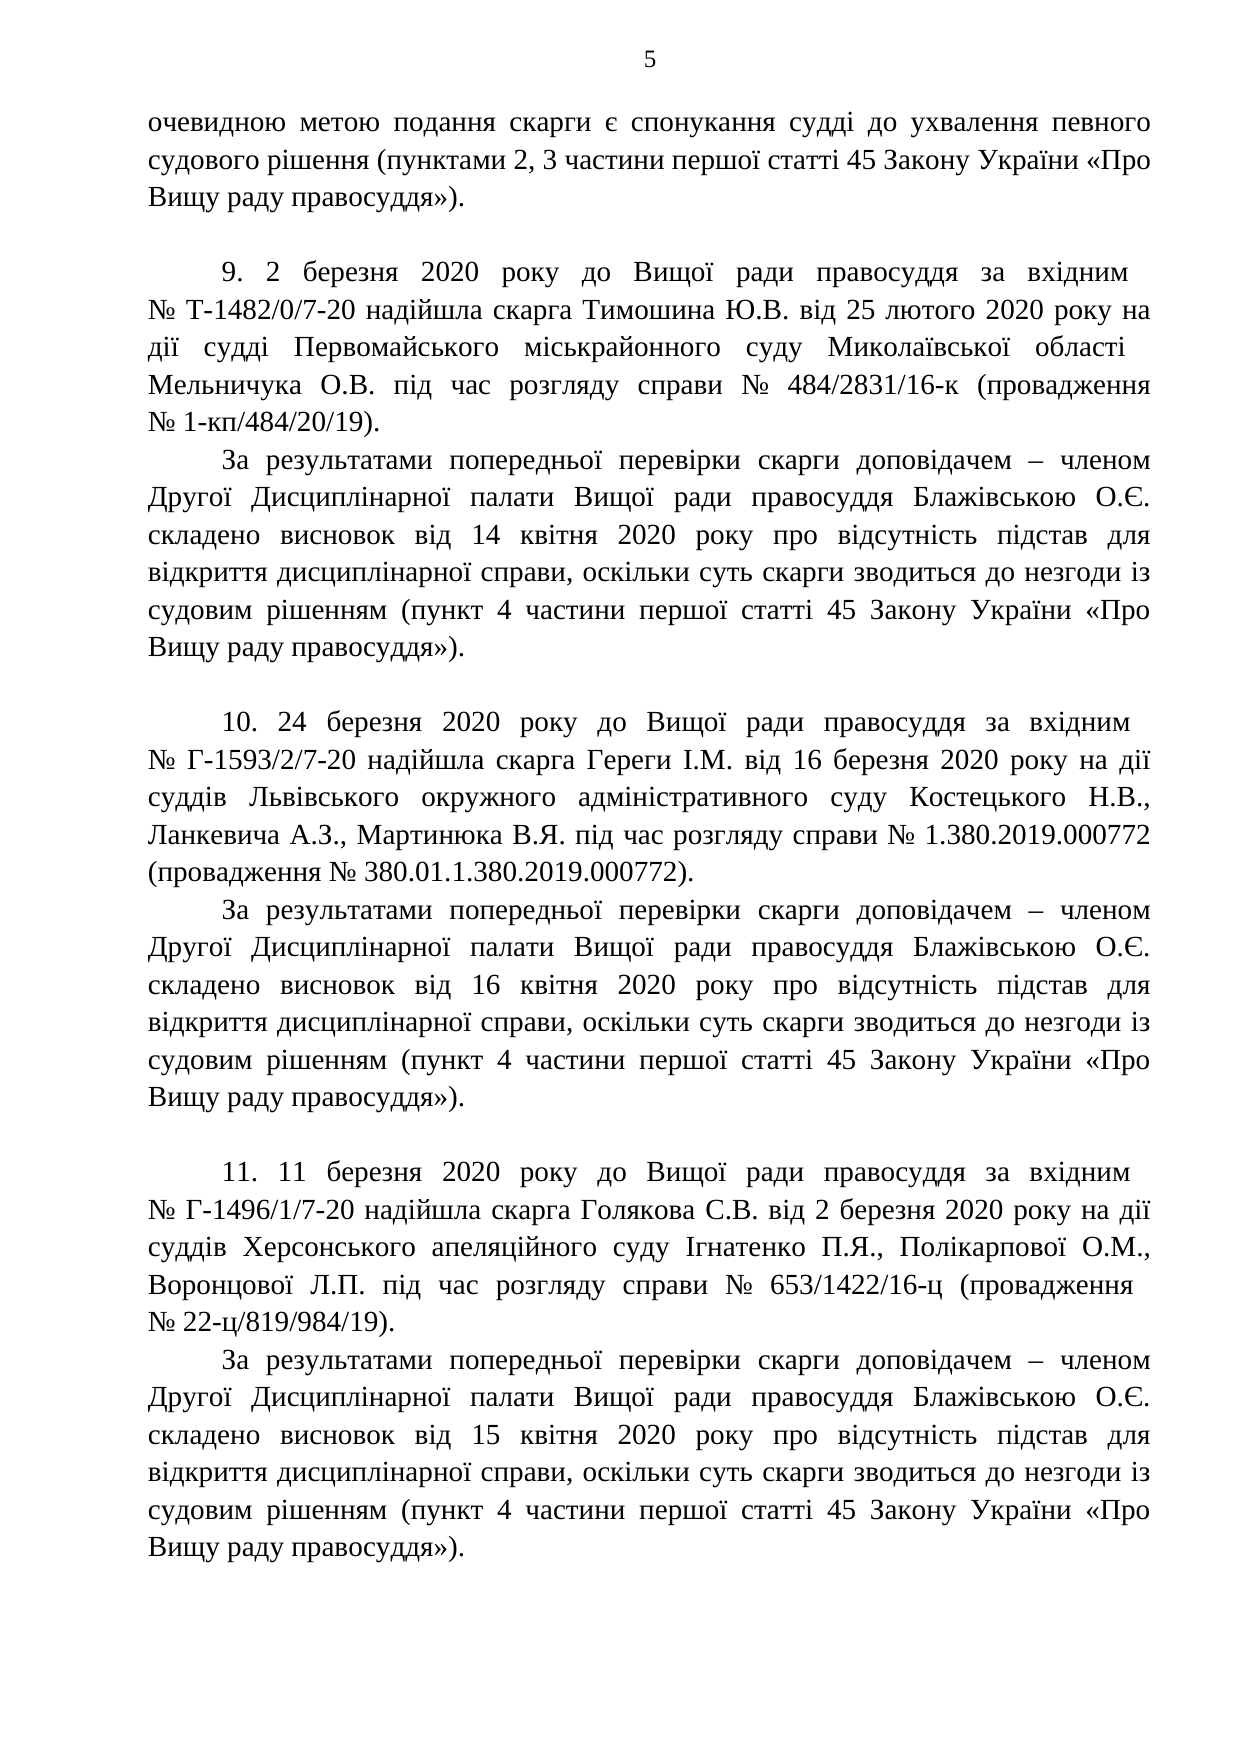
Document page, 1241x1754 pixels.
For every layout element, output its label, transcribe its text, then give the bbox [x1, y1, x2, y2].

text За результатами попередньої перевірки скарги доповідачем – членом Другої Дисциплінарної палати Вищої ради правосуддя Блажівською О.Є. складено висновок від 16 квітня 2020 року про відсутність підстав для відкриття дисциплінарної справи, оскільки суть скарги зводиться до незгоди із судовим рішенням (пункт 4 частини першої статті 45 Закону України «Про Вищу раду правосуддя»). [148, 889, 1152, 1114]
text 11. 11 березня 2020 року до Вищої ради правосуддя за вхідним № Г-1496/1/7-20 надійшла скарга Голякова С.В. від 2 березня 2020 року на дії суддів Херсонського апеляційного суду Ігнатенко П.Я., Полікарпової О.М., Воронцової Л.П. під час розгляду справи № 653/1422/16-ц (провадження № 22-ц/819/984/19). [148, 1152, 1152, 1339]
text 10. 24 березня 2020 року до Вищої ради правосуддя за вхідним № Г-1593/2/7-20 надійшла скарга Гереги І.М. від 16 березня 2020 року на дії суддів Львівського окружного адміністративного суду Костецького Н.В., Ланкевича А.З., Мартинюка В.Я. під час розгляду справи № 1.380.2019.000772 (провадження № 380.01.1.380.2019.000772). [148, 702, 1152, 889]
text За результатами попередньої перевірки скарги доповідачем – членом Другої Дисциплінарної палати Вищої ради правосуддя Блажівською О.Є. складено висновок від 14 квітня 2020 року про відсутність підстав для відкриття дисциплінарної справи, оскільки суть скарги зводиться до незгоди із судовим рішенням (пункт 4 частини першої статті 45 Закону України «Про Вищу раду правосуддя»). [148, 439, 1152, 664]
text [148, 102, 1152, 214]
text 9. 2 березня 2020 року до Вищої ради правосуддя за вхідним № Т-1482/0/7-20 надійшла скарга Тимошина Ю.В. від 25 лютого 2020 року на дії судді Первомайського міськрайонного суду Миколаївської області Мельничука О.В. під час розгляду справи № 484/2831/16-к (провадження № 1-кп/484/20/19). [148, 252, 1152, 439]
